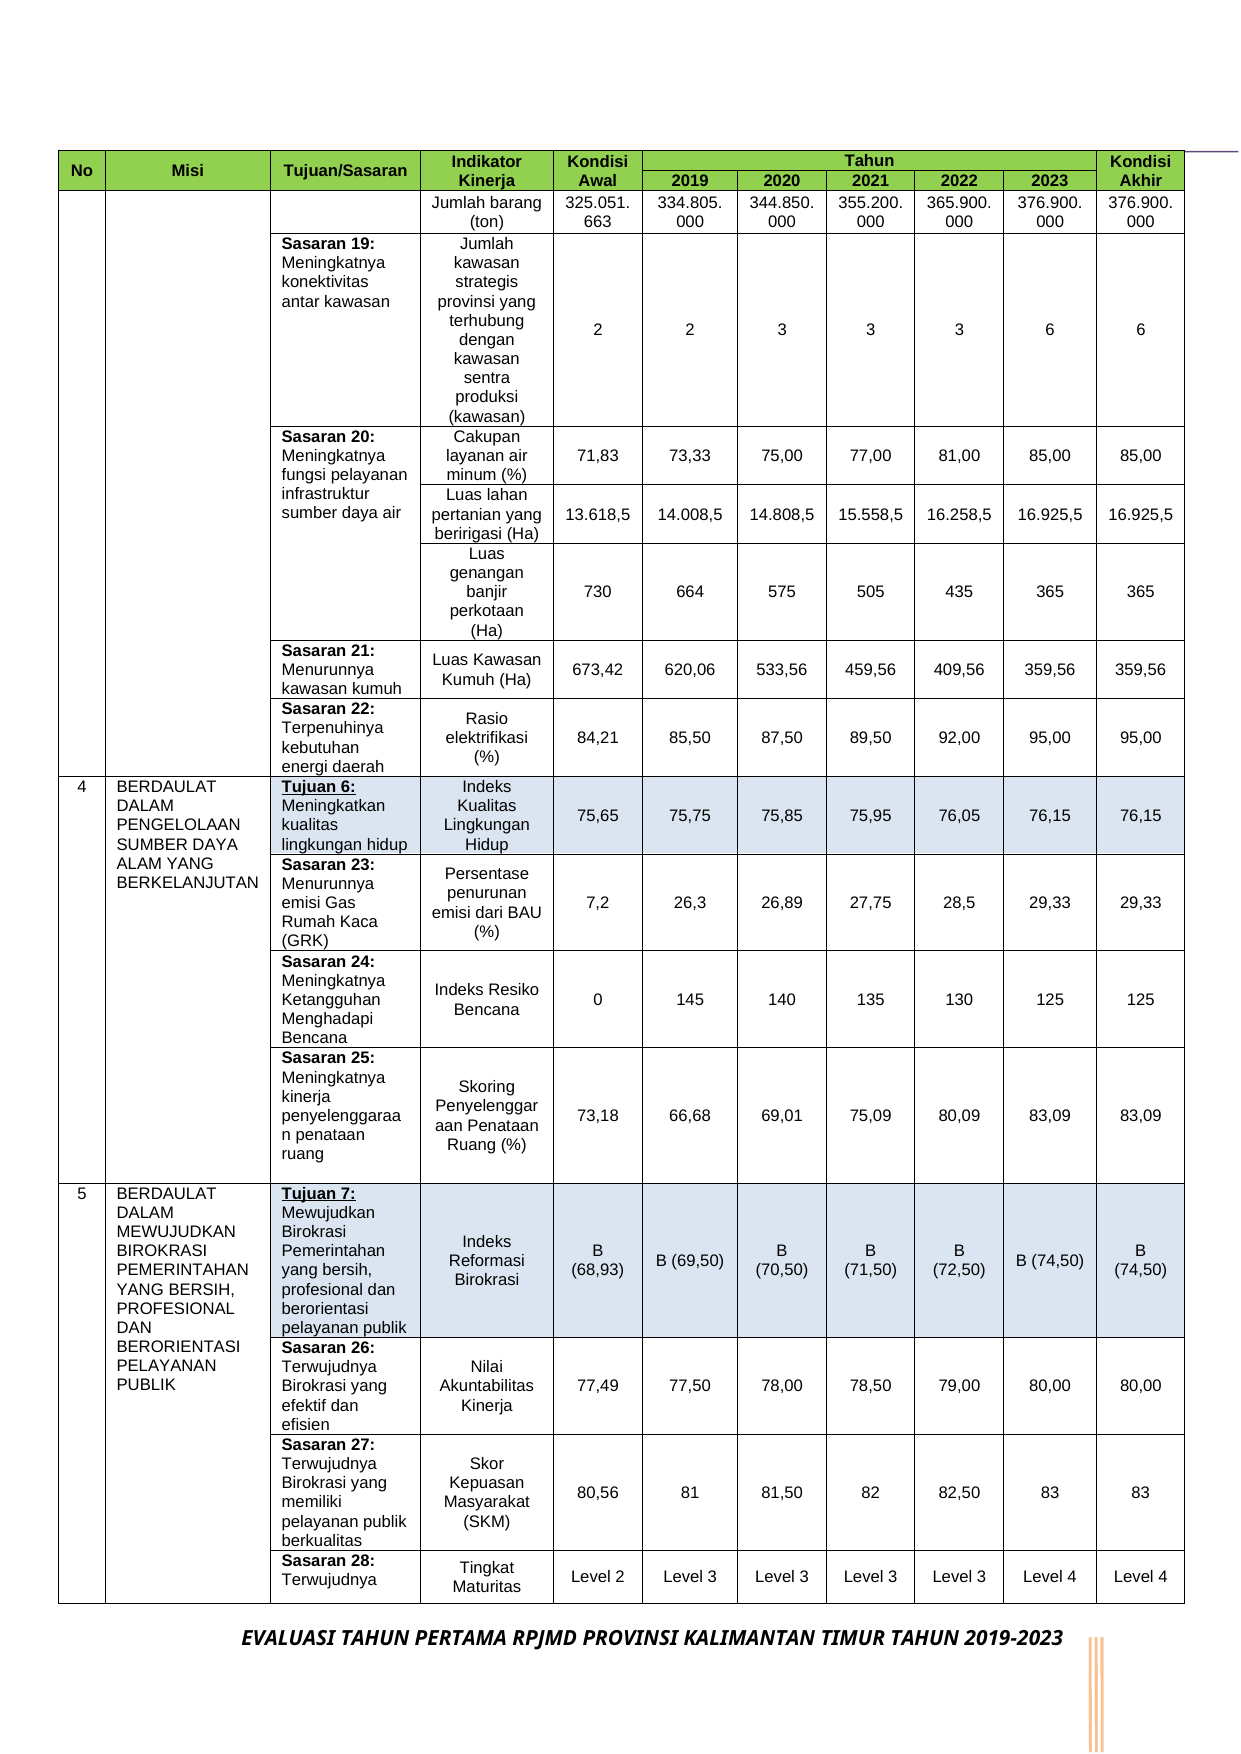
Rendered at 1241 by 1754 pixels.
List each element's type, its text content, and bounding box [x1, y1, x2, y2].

table_cell 365 [1004, 544, 1096, 639]
table_cell Persentase penurunan emisi dari BAU (%) [421, 855, 553, 950]
table_cell 359,56 [1004, 641, 1096, 698]
table_cell 14.808,5 [738, 485, 826, 543]
table_cell 16.258,5 [915, 485, 1003, 543]
table_cell 355.200.000 [827, 191, 914, 233]
table_cell B (74,50) [1097, 1184, 1184, 1337]
table_cell 76,15 [1004, 777, 1096, 853]
table_cell 365.900.000 [915, 191, 1003, 233]
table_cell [421, 1551, 553, 1603]
table_cell 3 [915, 234, 1003, 426]
table_cell 29,33 [1097, 855, 1184, 950]
table_cell 2 [554, 234, 642, 426]
table_cell 28,5 [915, 855, 1003, 950]
table_cell 459,56 [827, 641, 914, 698]
table_cell 82 [827, 1435, 914, 1550]
table_cell 26,89 [738, 855, 826, 950]
table_cell 75,65 [554, 777, 642, 853]
table_cell 376.900.000 [1004, 191, 1096, 233]
table_cell 16.925,5 [1004, 485, 1096, 543]
table_cell 125 [1097, 951, 1184, 1047]
table_cell Level 4 [1097, 1551, 1184, 1603]
table_cell Nilai Akuntabilitas Kinerja [421, 1338, 553, 1434]
table_header Misi [106, 151, 270, 190]
table_cell 69,01 [738, 1048, 826, 1182]
table_cell 83 [1097, 1435, 1184, 1550]
table_header Tujuan/Sasaran [271, 151, 420, 190]
table_cell Sasaran 21: Menurunnya kawasan kumuh [271, 641, 420, 698]
table_cell Level 4 [1004, 1551, 1096, 1603]
table_cell 83,09 [1097, 1048, 1184, 1182]
table_cell Indeks Kualitas Lingkungan Hidup [421, 777, 553, 853]
table_cell 409,56 [915, 641, 1003, 698]
table_cell 2022 [915, 171, 1003, 190]
table_cell 71,83 [554, 427, 642, 484]
table_cell 130 [915, 951, 1003, 1047]
table_cell 26,3 [643, 855, 737, 950]
table_cell 76,05 [915, 777, 1003, 853]
table_cell 13.618,5 [554, 485, 642, 543]
table_header Kondisi Awal [554, 151, 642, 190]
table_cell Luas lahan pertanian yang beririgasi (Ha) [421, 485, 553, 543]
table_cell Luas genangan banjir perkotaan (Ha) [421, 544, 553, 639]
table_cell Sasaran 25: Meningkatnya kinerja penyelenggaraan penataan ruang [271, 1048, 420, 1182]
table_cell 3 [738, 234, 826, 426]
table_cell Sasaran 27: Terwujudnya Birokrasi yang memiliki pelayanan publik berkualitas [271, 1435, 420, 1550]
table_cell Sasaran 24: Meningkatnya Ketangguhan Menghadapi Bencana [271, 951, 420, 1047]
table_cell BERDAULAT DALAM MEWUJUDKAN BIROKRASI PEMERINTAHAN YANG BERSIH, PROFESIONAL DAN BERORIENTASI PELAYANAN PUBLIK [106, 1184, 270, 1603]
table_cell 78,00 [738, 1338, 826, 1434]
table_cell 87,50 [738, 699, 826, 776]
table_cell 15.558,5 [827, 485, 914, 543]
table_header Kondisi Akhir [1097, 151, 1184, 190]
table_cell Sasaran 19: Meningkatnya konektivitas antar kawasan [271, 234, 420, 426]
table_cell 435 [915, 544, 1003, 639]
table_cell 92,00 [915, 699, 1003, 776]
table_cell Sasaran 20: Meningkatnya fungsi pelayanan infrastruktur sumber daya air [271, 427, 420, 639]
table_cell Level 3 [738, 1551, 826, 1603]
table_cell Rasio elektrifikasi (%) [421, 699, 553, 776]
table_cell 75,75 [643, 777, 737, 853]
table_cell 6 [1097, 234, 1184, 426]
table_cell B (70,50) [738, 1184, 826, 1337]
table_cell 7,2 [554, 855, 642, 950]
table_cell 14.008,5 [643, 485, 737, 543]
table_cell 66,68 [643, 1048, 737, 1182]
table_cell 79,00 [915, 1338, 1003, 1434]
table_cell 5 [59, 1184, 105, 1603]
table_cell 75,09 [827, 1048, 914, 1182]
table_cell 664 [643, 544, 737, 639]
table_cell 77,50 [643, 1338, 737, 1434]
table_cell Level 3 [915, 1551, 1003, 1603]
table_cell 85,00 [1004, 427, 1096, 484]
table_cell B (72,50) [915, 1184, 1003, 1337]
table_cell 325.051.663 [554, 191, 642, 233]
table_header No [59, 151, 105, 190]
table_cell Sasaran 26: Terwujudnya Birokrasi yang efektif dan efisien [271, 1338, 420, 1434]
table_cell Indeks Resiko Bencana [421, 951, 553, 1047]
table_cell 77,49 [554, 1338, 642, 1434]
table_cell 145 [643, 951, 737, 1047]
table_cell 3 [827, 234, 914, 426]
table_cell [271, 191, 420, 233]
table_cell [271, 1551, 420, 1603]
table_header Indikator Kinerja [421, 151, 553, 190]
table_cell 533,56 [738, 641, 826, 698]
table_cell 95,00 [1004, 699, 1096, 776]
table_cell B (71,50) [827, 1184, 914, 1337]
table_cell 81 [643, 1435, 737, 1550]
table_cell 334.805.000 [643, 191, 737, 233]
table_cell 4 [59, 777, 105, 1182]
table_cell 77,00 [827, 427, 914, 484]
table_cell 29,33 [1004, 855, 1096, 950]
table_cell 95,00 [1097, 699, 1184, 776]
table_cell 365 [1097, 544, 1184, 639]
table_cell 78,50 [827, 1338, 914, 1434]
table_cell 83,09 [1004, 1048, 1096, 1182]
table_cell 2020 [738, 171, 826, 190]
table_cell 89,50 [827, 699, 914, 776]
table_cell 73,18 [554, 1048, 642, 1182]
table_cell B (68,93) [554, 1184, 642, 1337]
table_cell Jumlah kawasan strategis provinsi yang terhubung dengan kawasan sentra produksi (kawasan) [421, 234, 553, 426]
table_cell 75,00 [738, 427, 826, 484]
table_cell 2 [643, 234, 737, 426]
table_cell Skor Kepuasan Masyarakat (SKM) [421, 1435, 553, 1550]
table_cell 80,00 [1097, 1338, 1184, 1434]
table_cell 27,75 [827, 855, 914, 950]
table_cell Tujuan 6: Meningkatkan kualitas lingkungan hidup [271, 777, 420, 853]
table_cell 84,21 [554, 699, 642, 776]
table_cell Skoring Penyelenggaraan Penataan Ruang (%) [421, 1048, 553, 1182]
table_cell 2019 [643, 171, 737, 190]
table_cell 85,00 [1097, 427, 1184, 484]
table_cell Jumlah barang (ton) [421, 191, 553, 233]
table_cell 75,85 [738, 777, 826, 853]
table_header Tahun [643, 151, 1096, 170]
table_cell Level 2 [554, 1551, 642, 1603]
table_cell 80,09 [915, 1048, 1003, 1182]
table_cell 140 [738, 951, 826, 1047]
table_cell 0 [554, 951, 642, 1047]
table_cell 81,50 [738, 1435, 826, 1550]
table_cell Sasaran 23: Menurunnya emisi Gas Rumah Kaca (GRK) [271, 855, 420, 950]
table_cell 16.925,5 [1097, 485, 1184, 543]
table_cell Cakupan layanan air minum (%) [421, 427, 553, 484]
table_cell 135 [827, 951, 914, 1047]
table_cell 730 [554, 544, 642, 639]
table_cell B (69,50) [643, 1184, 737, 1337]
table_cell 344.850.000 [738, 191, 826, 233]
table_cell Level 3 [827, 1551, 914, 1603]
table_cell Luas Kawasan Kumuh (Ha) [421, 641, 553, 698]
table_cell 80,56 [554, 1435, 642, 1550]
table_cell BERDAULAT DALAM PENGELOLAAN SUMBER DAYA ALAM YANG BERKELANJUTAN [106, 777, 270, 1182]
table_cell 575 [738, 544, 826, 639]
table_cell 73,33 [643, 427, 737, 484]
table_cell Indeks Reformasi Birokrasi [421, 1184, 553, 1337]
table_cell 2021 [827, 171, 914, 190]
table_cell 2023 [1004, 171, 1096, 190]
table_cell 81,00 [915, 427, 1003, 484]
table_cell 376.900.000 [1097, 191, 1184, 233]
table_cell 505 [827, 544, 914, 639]
table_cell Tujuan 7: Mewujudkan Birokrasi Pemerintahan yang bersih, profesional dan berorientasi pelayanan publik [271, 1184, 420, 1337]
table_cell 80,00 [1004, 1338, 1096, 1434]
table_cell 76,15 [1097, 777, 1184, 853]
table_cell Level 3 [643, 1551, 737, 1603]
table_cell 125 [1004, 951, 1096, 1047]
table_cell B (74,50) [1004, 1184, 1096, 1337]
table_cell 85,50 [643, 699, 737, 776]
table_cell 82,50 [915, 1435, 1003, 1550]
table_cell 75,95 [827, 777, 914, 853]
table_cell Sasaran 22: Terpenuhinya kebutuhan energi daerah [271, 699, 420, 776]
table_cell 83 [1004, 1435, 1096, 1550]
table_cell 6 [1004, 234, 1096, 426]
table_cell 359,56 [1097, 641, 1184, 698]
table_cell 673,42 [554, 641, 642, 698]
table_cell 620,06 [643, 641, 737, 698]
